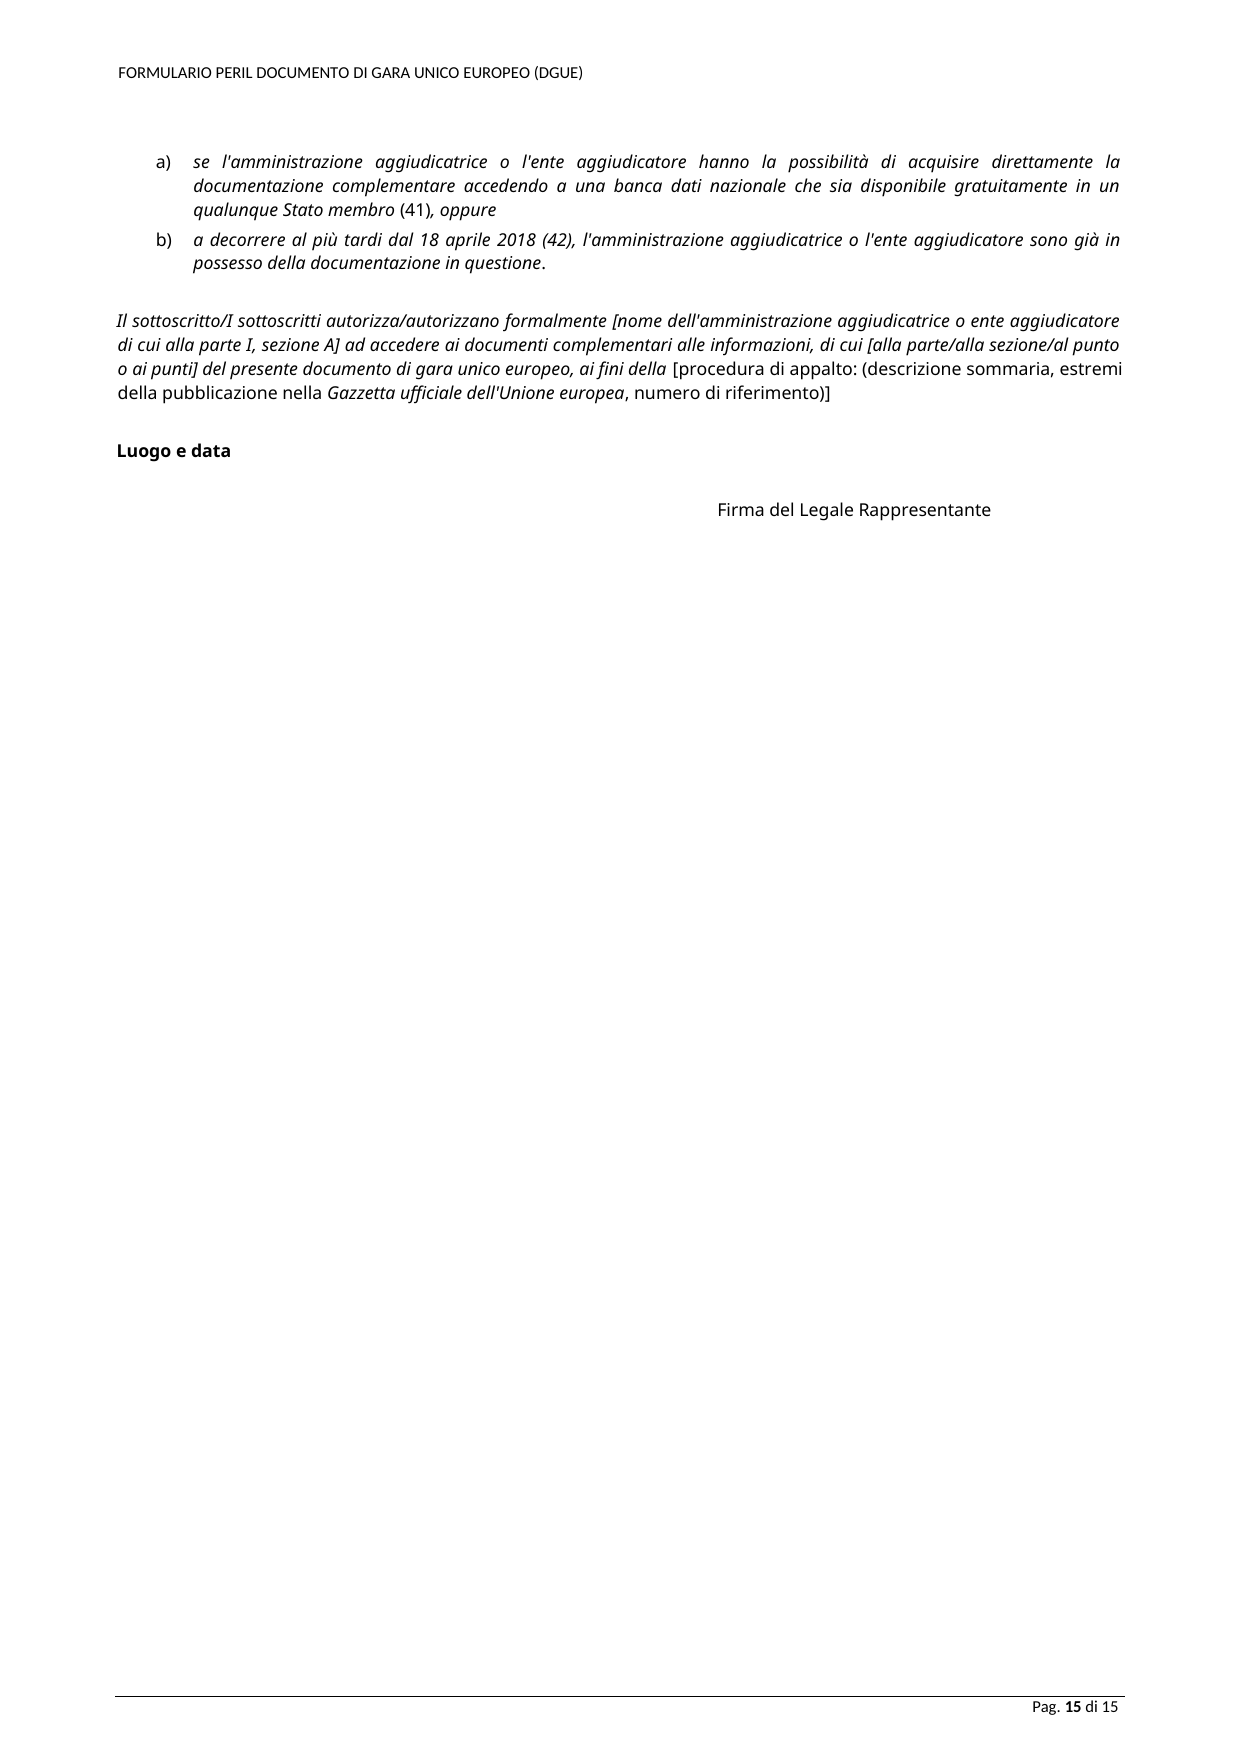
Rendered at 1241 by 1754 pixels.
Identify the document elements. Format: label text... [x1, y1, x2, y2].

text Luogo e data [116, 439, 1122, 463]
list a decorrere al più tardi dal 18 aprile 2018 (42), l'amministrazione aggiudicatrice o l'ente aggiudicatore sono già in possesso della documentazione in questione. [156, 227, 1123, 275]
list se l'amministrazione aggiudicatrice o l'ente aggiudicatore hanno la possibilità di acquisire direttamente la documentazione complementare accedendo a una banca dati nazionale che sia disponibile gratuitamente in un qualunque Stato membro (41), oppure [156, 150, 1123, 221]
text Firma del Legale Rappresentante [118, 497, 1122, 522]
text Il sottoscritto/I sottoscritti autorizza/autorizzano formalmente [nome dell'amministrazione aggiudicatrice o ente aggiudicatore di cui alla parte I, sezione A] ad accedere ai documenti complementari alle informazioni, di cui [alla parte/alla sezione/al punto o ai punti] del presente documento di gara unico europeo, ai fini della [procedura di appalto: (descrizione sommaria, estremi della pubblicazione nella Gazzetta ufficiale dell'Unione europea, numero di riferimento)] [116, 309, 1123, 404]
